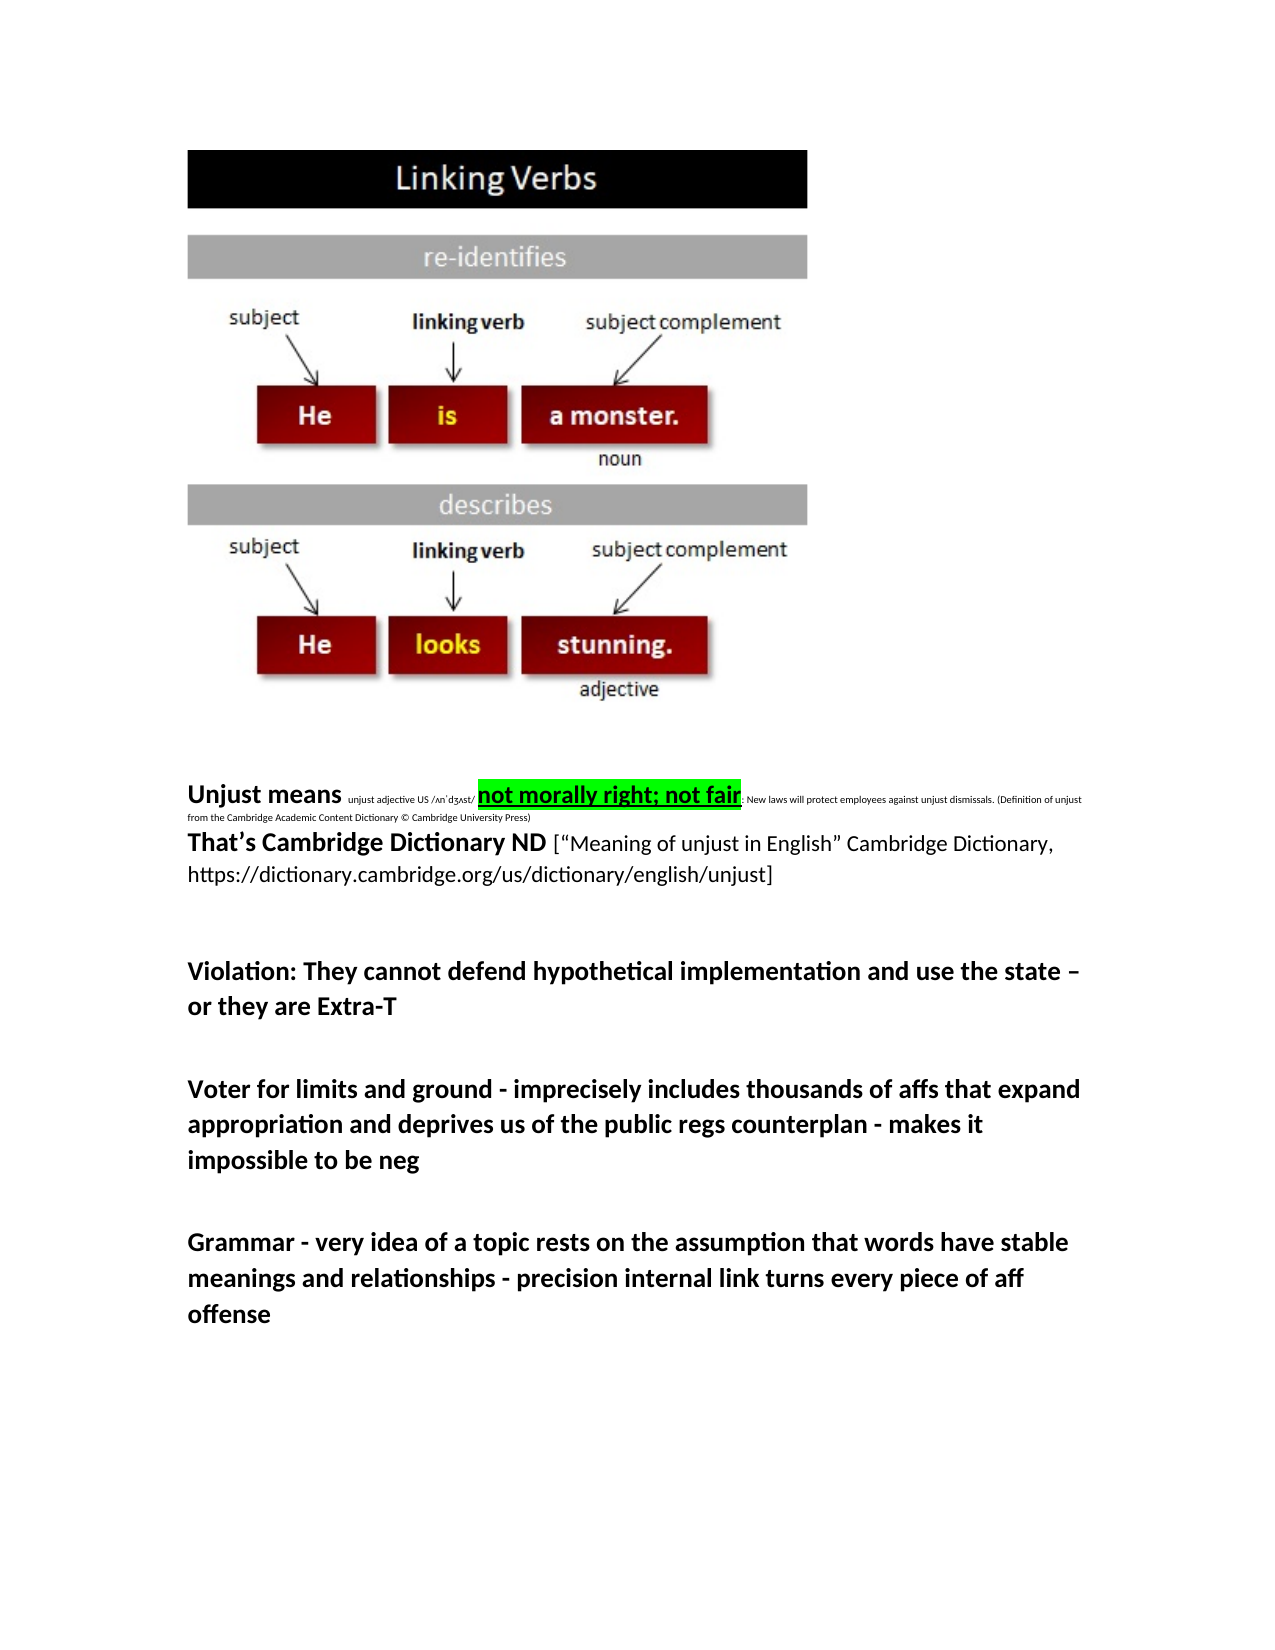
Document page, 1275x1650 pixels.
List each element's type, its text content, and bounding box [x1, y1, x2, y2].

subtitle Voter for limits and ground - imprecisely includes thousands of affs that expand appropriation and deprives us of the public regs counterplan - makes it impossible to be neg [187, 1072, 1087, 1176]
text That’s Cambridge Dictionary ND [“Meaning of unjust in English” Cambridge Dictionary, https://dictionary.cambridge.org/us/dictionary/english/unjust] [187, 825, 1087, 888]
subtitle Grammar - very idea of a topic rests on the assumption that words have stable meanings and relationships - precision internal link turns every piece of aff offense [187, 1226, 1087, 1330]
subtitle Violation: They cannot defend hypothetical implementation and use the state – or they are Extra-T [187, 954, 1087, 1022]
subtitle Unjust means unjust adjective US /ʌnˈdʒʌst/ not morally right; not fair: New laws will protect employees against unjust dismissals. (Definition of unjust from the Cambridge Academic Content Dictionary © Cambridge University Press) [187, 777, 1087, 824]
picture [187, 150, 808, 712]
